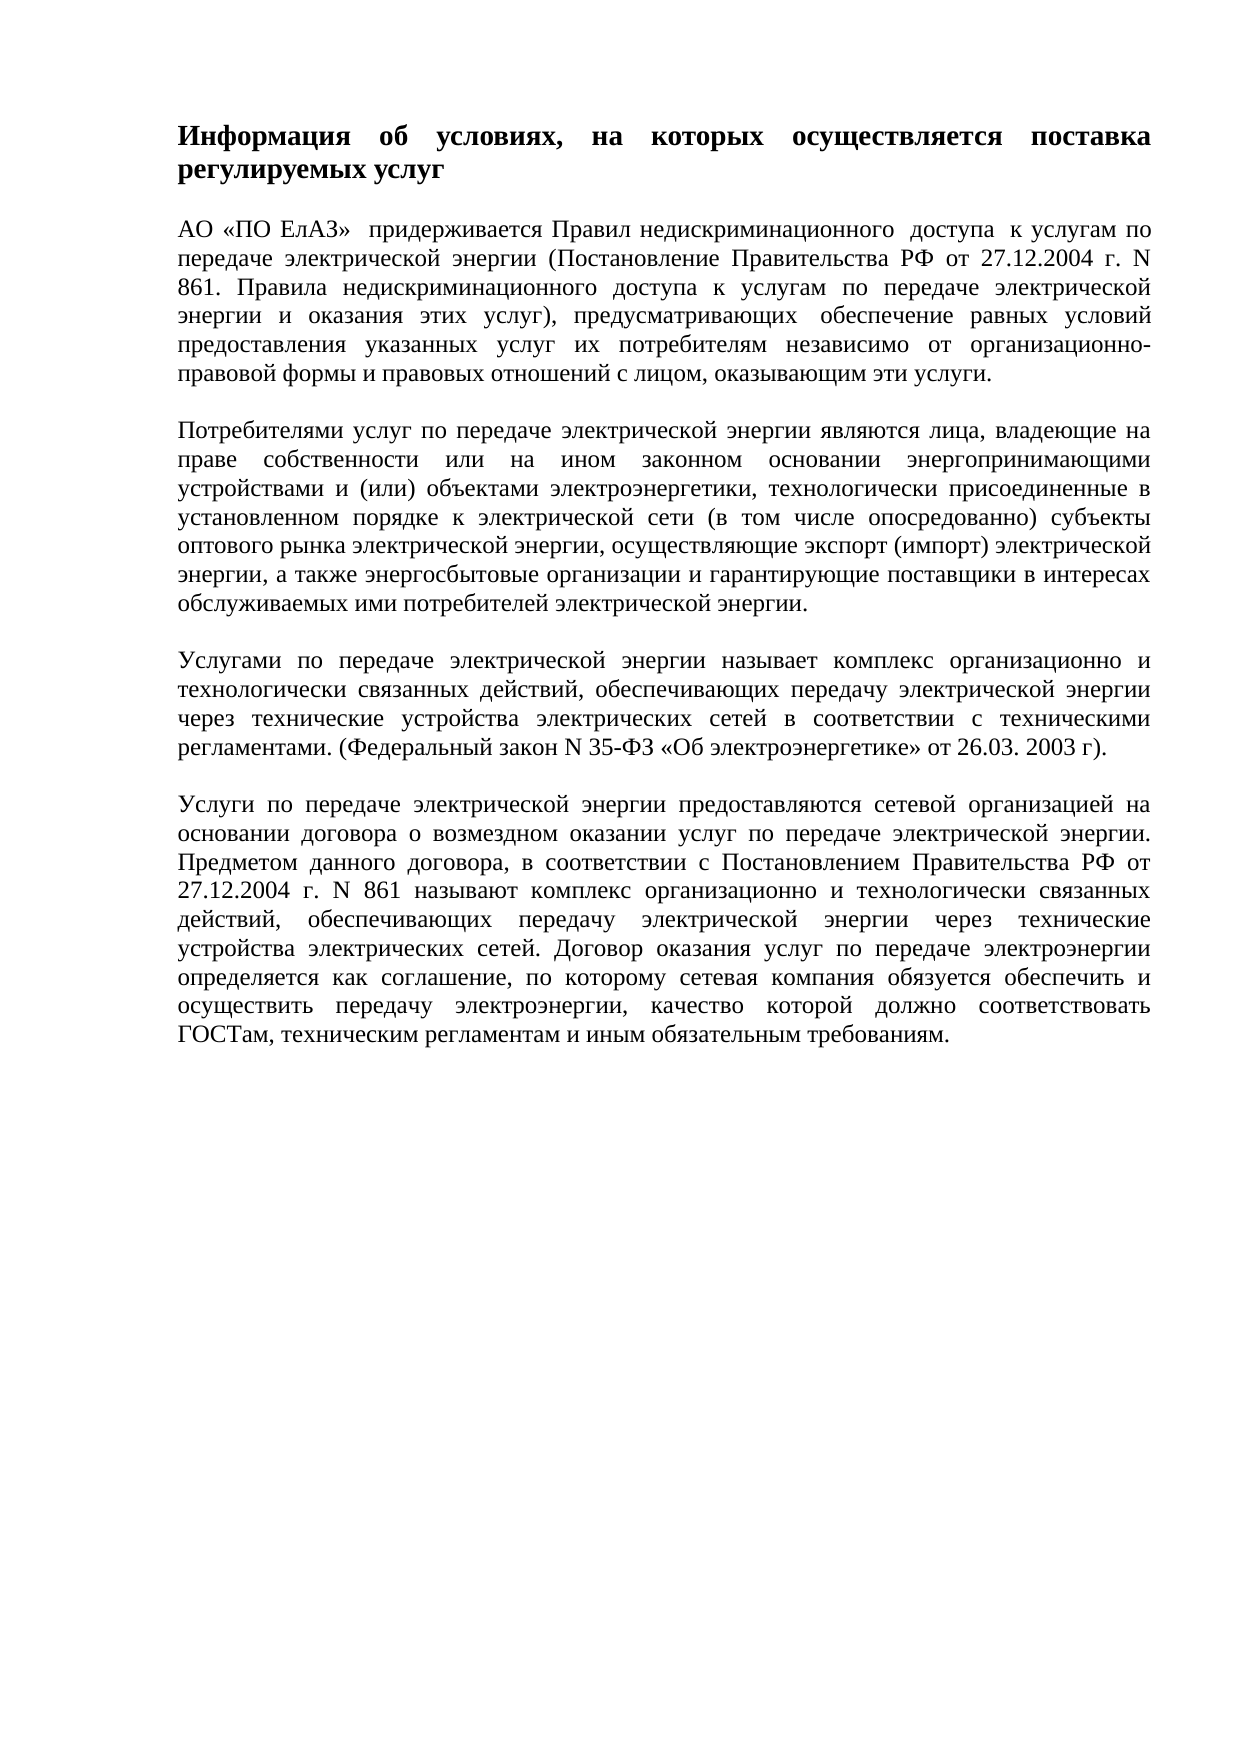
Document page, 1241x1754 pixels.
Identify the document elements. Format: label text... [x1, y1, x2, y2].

text АО «ПО ЕлАЗ» придерживается Правил недискриминационного доступа к услугам по передаче электрической энергии (Постановление Правительства РФ от 27.12.2004 г. N 861. Правила недискриминационного доступа к услугам по передаче электрической энергии и оказания этих услуг), предусматривающих обеспечение равных условий предоставления указанных услуг их потребителям независимо от организационно-правовой формы и правовых отношений с лицом, оказывающим эти услуги. [177, 214, 1152, 387]
text Потребителями услуг по передаче электрической энергии являются лица, владеющие на праве собственности или на ином законном основании энергопринимающими устройствами и (или) объектами электроэнергетики, технологически присоединенные в установленном порядке к электрической сети (в том числе опосредованно) субъекты оптового рынка электрической энергии, осуществляющие экспорт (импорт) электрической энергии, а также энергосбытовые организации и гарантирующие поставщики в интересах обслуживаемых ими потребителей электрической энергии. [177, 416, 1152, 617]
text Услуги по передаче электрической энергии предоставляются сетевой организацией на основании договора о возмездном оказании услуг по передаче электрической энергии. Предметом данного договора, в соответствии с Постановлением Правительства РФ от 27.12.2004 г. N 861 называют комплекс организационно и технологически связанных действий, обеспечивающих передачу электрической энергии через технические устройства электрических сетей. Договор оказания услуг по передаче электроэнергии определяется как соглашение, по которому сетевая компания обязуется обеспечить и осуществить передачу электроэнергии, качество которой должно соответствовать ГОСТам, техническим регламентам и иным обязательным требованиям. [177, 789, 1152, 1048]
text Информация об условиях, на которых осуществляется поставка регулируемых услуг [177, 118, 1152, 185]
text Услугами по передаче электрической энергии называет комплекс организационно и технологически связанных действий, обеспечивающих передачу электрической энергии через технические устройства электрических сетей в соответствии с техническими регламентами. (Федеральный закон N 35-ФЗ «Об электроэнергетике» от 26.03. 2003 г). [177, 646, 1152, 761]
